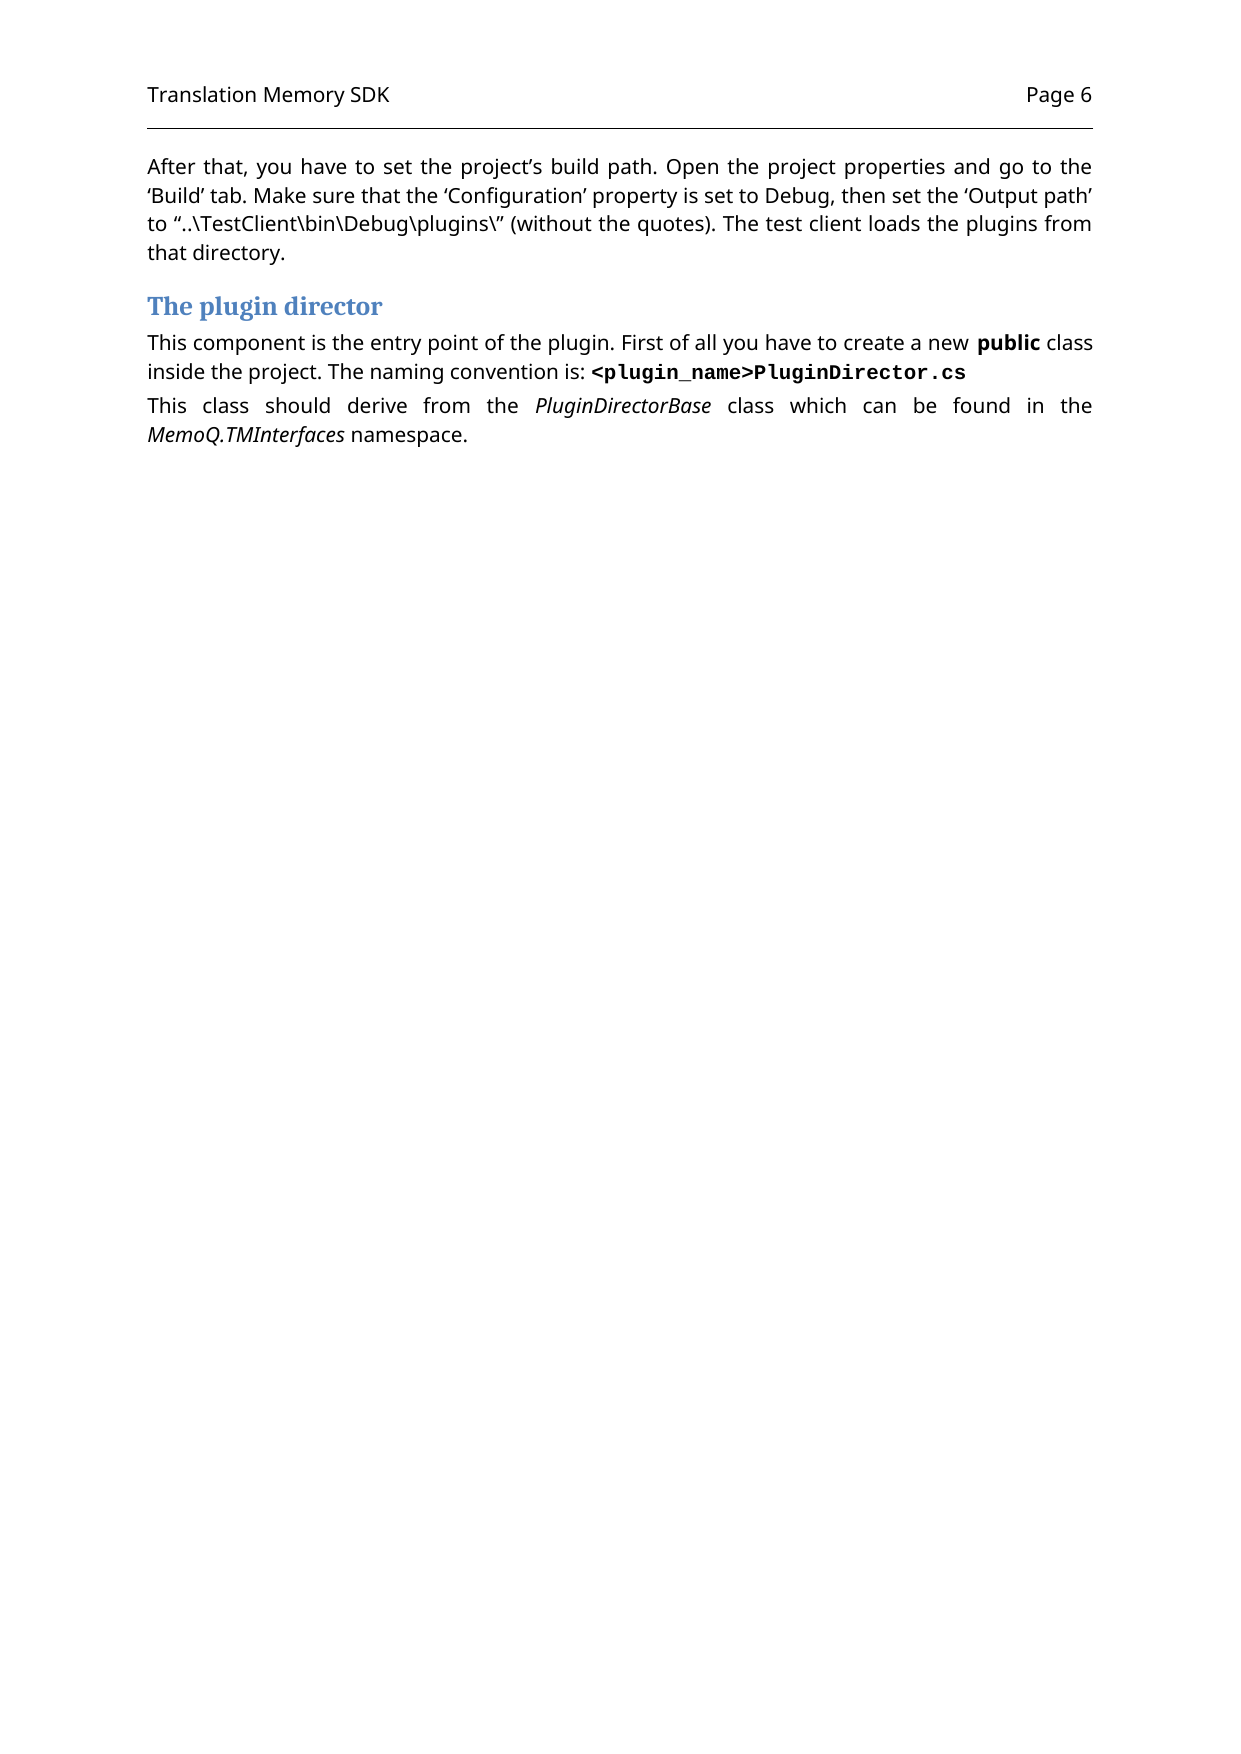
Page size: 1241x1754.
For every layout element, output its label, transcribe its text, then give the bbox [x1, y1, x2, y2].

subtitle The plugin director [147, 291, 1093, 322]
text After that, you have to set the project’s build path. Open the project properties and go to the ‘Build’ tab. Make sure that the ‘Configuration’ property is set to Debug, then set the ‘Output path’ to “..\TestClient\bin\Debug\plugins\” (without the quotes). The test client loads the plugins from that directory. [147, 152, 1093, 266]
text This component is the entry point of the plugin. First of all you have to create a new public class inside the project. The naming convention is: <plugin_name>PluginDirector.cs [147, 328, 1093, 385]
text This class should derive from the PluginDirectorBase class which can be found in the MemoQ.TMInterfaces namespace. [147, 392, 1093, 448]
